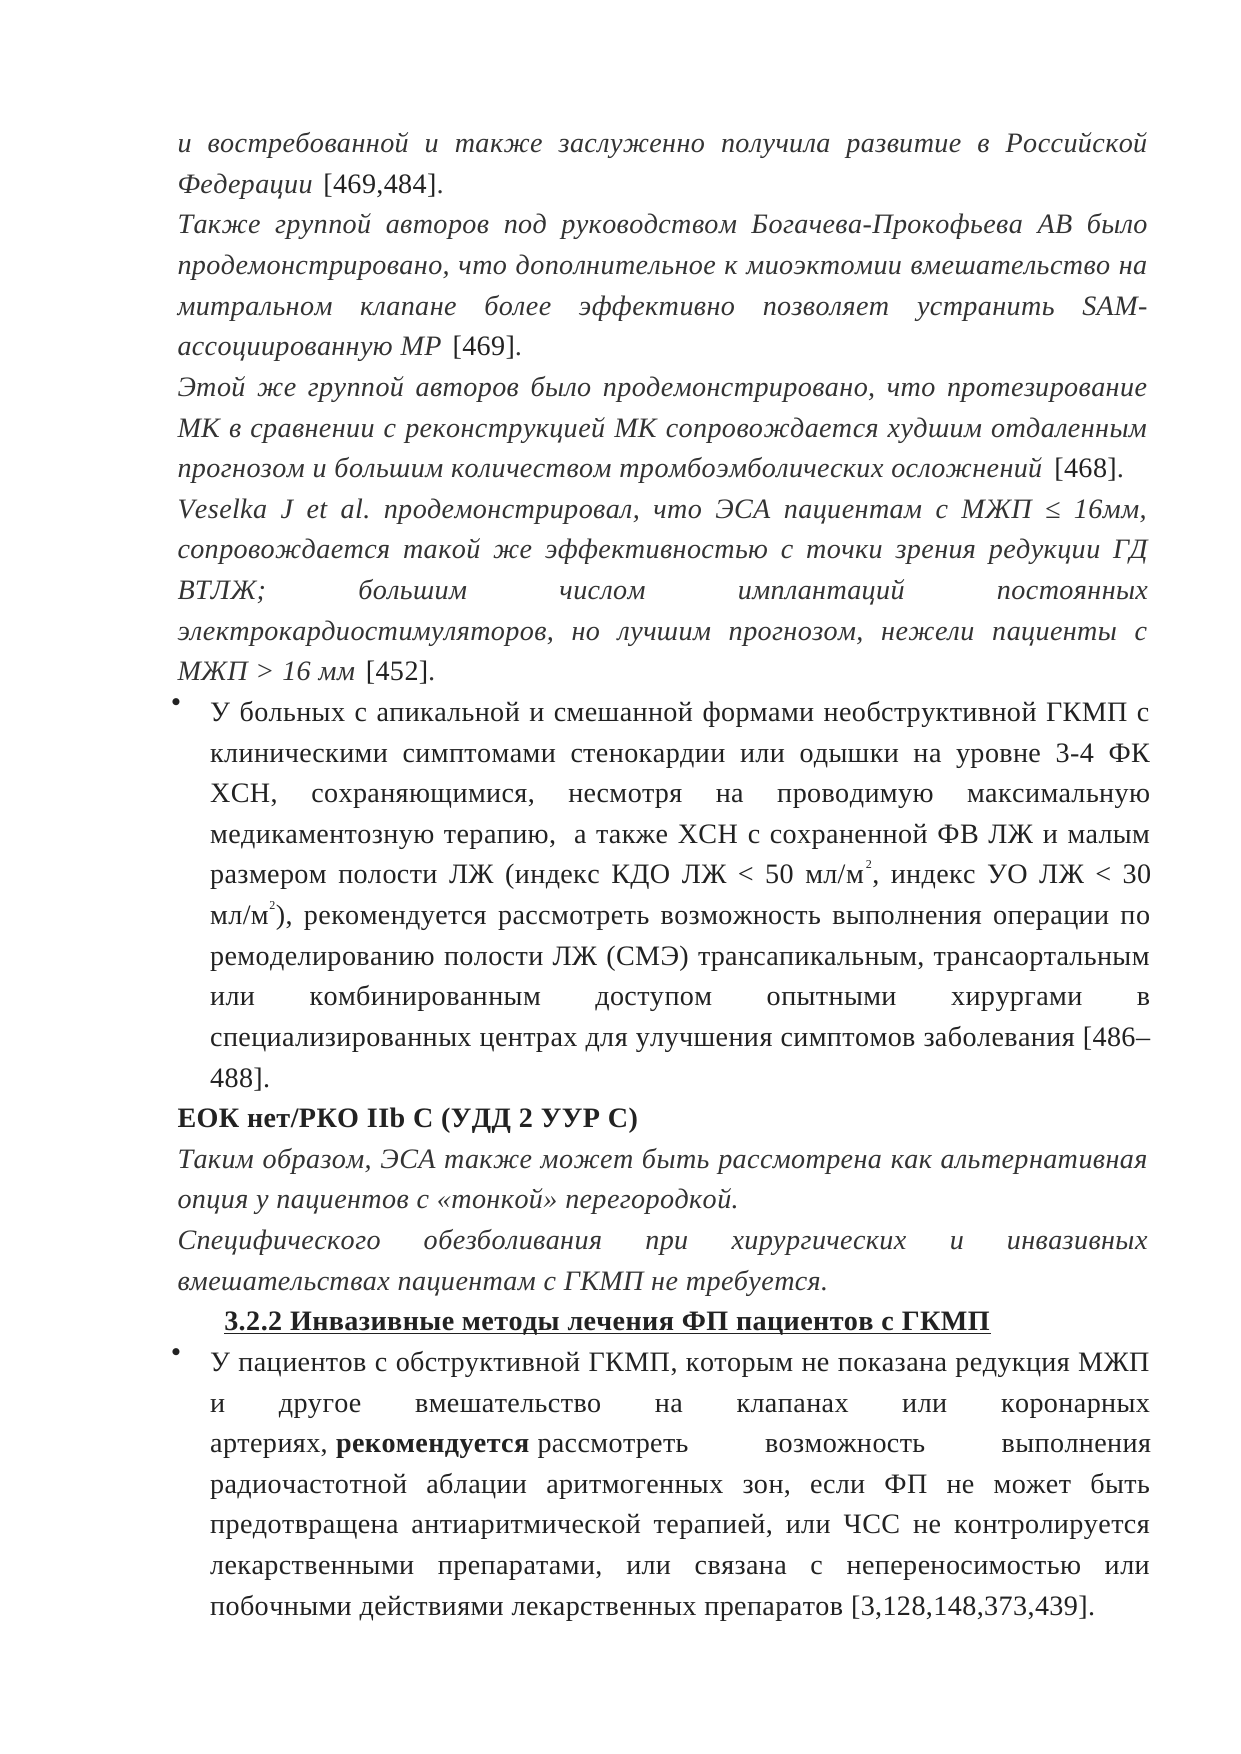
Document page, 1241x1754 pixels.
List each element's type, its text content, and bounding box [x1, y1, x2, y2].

text 3.2.2 Инвазивные методы лечения ФП пациентов с ГКМП [224, 1296, 1105, 1337]
text Этой же группой авторов было продемонстрировано, что протезирование МК в сравнении с реконструкцией МК сопровождается худшим отдаленным прогнозом и большим количеством тромбоэмболических осложнений [468]. [177, 362, 1152, 484]
list У пациентов с обструктивной ГКМП, которым не показана редукция МЖП и другое вмешательство на клапанах или коронарных артериях, рекомендуется рассмотреть возможность выполнения радиочастотной аблации аритмогенных зон, если ФП не может быть предотвращена антиаритмической терапией, или ЧСС не контролируется лекарственными препаратами, или связана с непереносимостью или побочными действиями лекарственных препаратов [3,128,148,373,439]. [172, 1337, 1152, 1621]
text Таким образом, ЭСА также может быть рассмотрена как альтернативная опция у пациентов с «тонкой» перегородкой. [177, 1134, 1152, 1215]
text Также группой авторов под руководством Богачева-Прокофьева АВ было продемонстрировано, что дополнительное к миоэктомии вмешательство на митральном клапане более эффективно позволяет устранить SAM-ассоциированную МР [469]. [177, 199, 1152, 362]
text Специфического обезболивания при хирургических и инвазивных вмешательствах пациентам с ГКМП не требуется. [177, 1215, 1152, 1296]
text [177, 118, 1152, 199]
text Veselka J et al. продемонстрировал, что ЭСА пациентам с МЖП ≤ 16мм, сопровождается такой же эффективностью с точки зрения редукции ГД ВТЛЖ; большим числом имплантаций постоянных электрокардиостимуляторов, но лучшим прогнозом, нежели пациенты с МЖП > 16 мм [452]. [177, 484, 1152, 687]
list У больных с апикальной и смешанной формами необструктивной ГКМП с клиническими симптомами стенокардии или одышки на уровне 3-4 ФК ХСН, сохраняющимися, несмотря на проводимую максимальную медикаментозную терапию, а также ХСН с сохраненной ФВ ЛЖ и малым размером полости ЛЖ (индекс КДО ЛЖ < 50 мл/м2, индекс УО ЛЖ < 30 мл/м2), рекомендуется рассмотреть возможность выполнения операции по ремоделированию полости ЛЖ (СМЭ) трансапикальным, трансаортальным или комбинированным доступом опытными хирургами в специализированных центрах для улучшения симптомов заболевания [486–488]. [172, 687, 1152, 1093]
text ЕОК нет/РКО IIb С (УДД 2 УУР С) [177, 1093, 1152, 1134]
